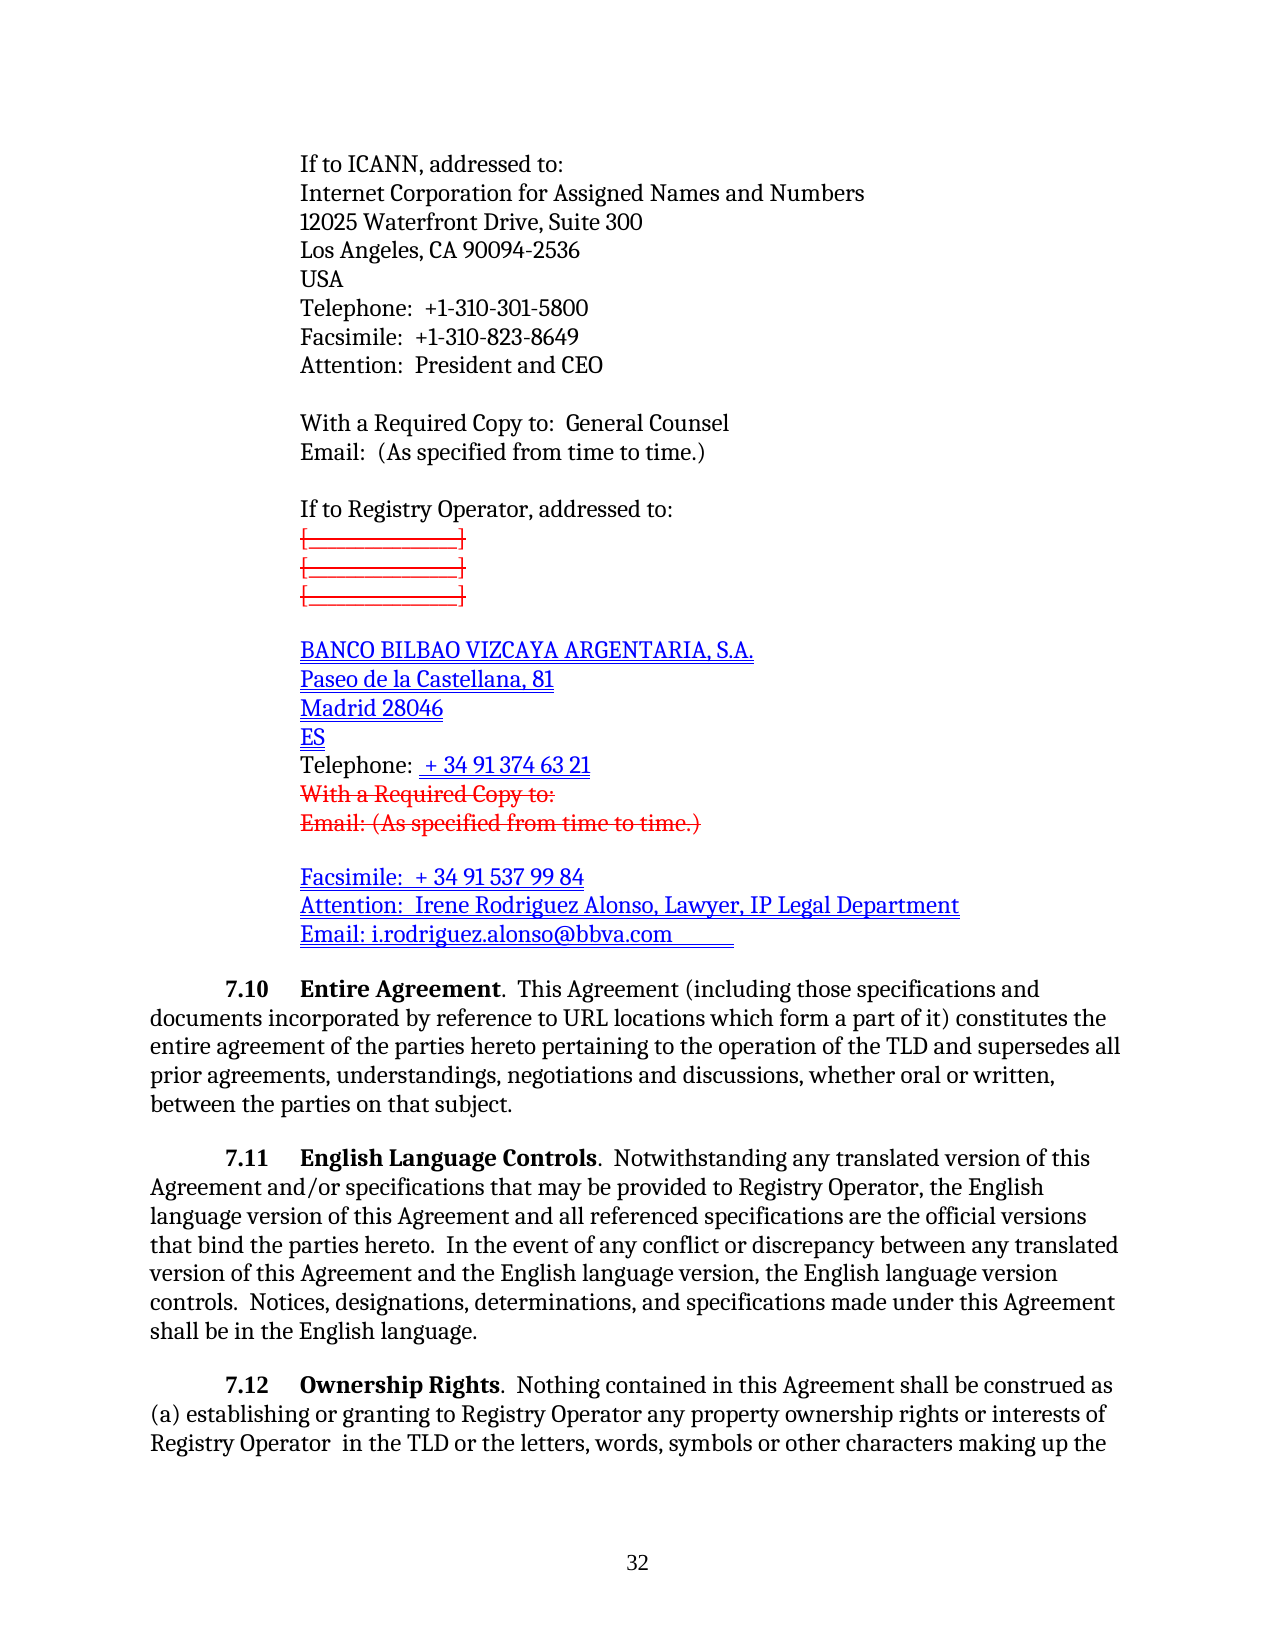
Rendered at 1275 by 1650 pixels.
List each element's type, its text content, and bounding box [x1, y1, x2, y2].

text With a Required Copy to: Email: (As specified from time to time.) [300, 780, 1125, 838]
text Madrid 28046 [300, 694, 1125, 723]
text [150, 1371, 1125, 1458]
text BANCO BILBAO VIZCAYA ARGENTARIA, S.A. [300, 636, 1125, 665]
text Entire Agreement. This Agreement (including those specifications and documents incorporated by reference to URL locations which form a part of it) constitutes the entire agreement of the parties hereto pertaining to the operation of the TLD and supersedes all prior agreements, understandings, negotiations and discussions, whether oral or written, between the parties on that subject. [150, 974, 1125, 1118]
text Telephone: + 34 91 374 63 21 [300, 751, 1125, 780]
text Facsimile: + 34 91 537 99 84 [300, 863, 1125, 891]
text If to ICANN, addressed to: Internet Corporation for Assigned Names and Numbers 12025 Waterfront Drive, Suite 300 Los Angeles, CA 90094-2536 [300, 150, 1125, 265]
text English Language Controls. Notwithstanding any translated version of this Agreement and/or specifications that may be provided to Registry Operator, the English language version of this Agreement and all referenced specifications are the official versions that bind the parties hereto. In the event of any conflict or discrepancy between any translated version of this Agreement and the English language version, the English language version controls. Notices, designations, determinations, and specifications made under this Agreement shall be in the English language. [150, 1143, 1125, 1346]
text ES [300, 723, 1125, 751]
text Email: i.rodriguez.alonso@bbva.com [300, 920, 1125, 949]
text USA Telephone: +1-310-301-5800 Facsimile: +1-310-823-8649 Attention: President and CEO With a Required Copy to: General Counsel Email: (As specified from time to time.) If to Registry Operator, addressed to: [________________] [________________] [________________] [300, 265, 1125, 636]
text Attention: Irene Rodriguez Alonso, Lawyer, IP Legal Department [300, 891, 1125, 920]
text Paseo de la Castellana, 81 [300, 665, 1125, 694]
